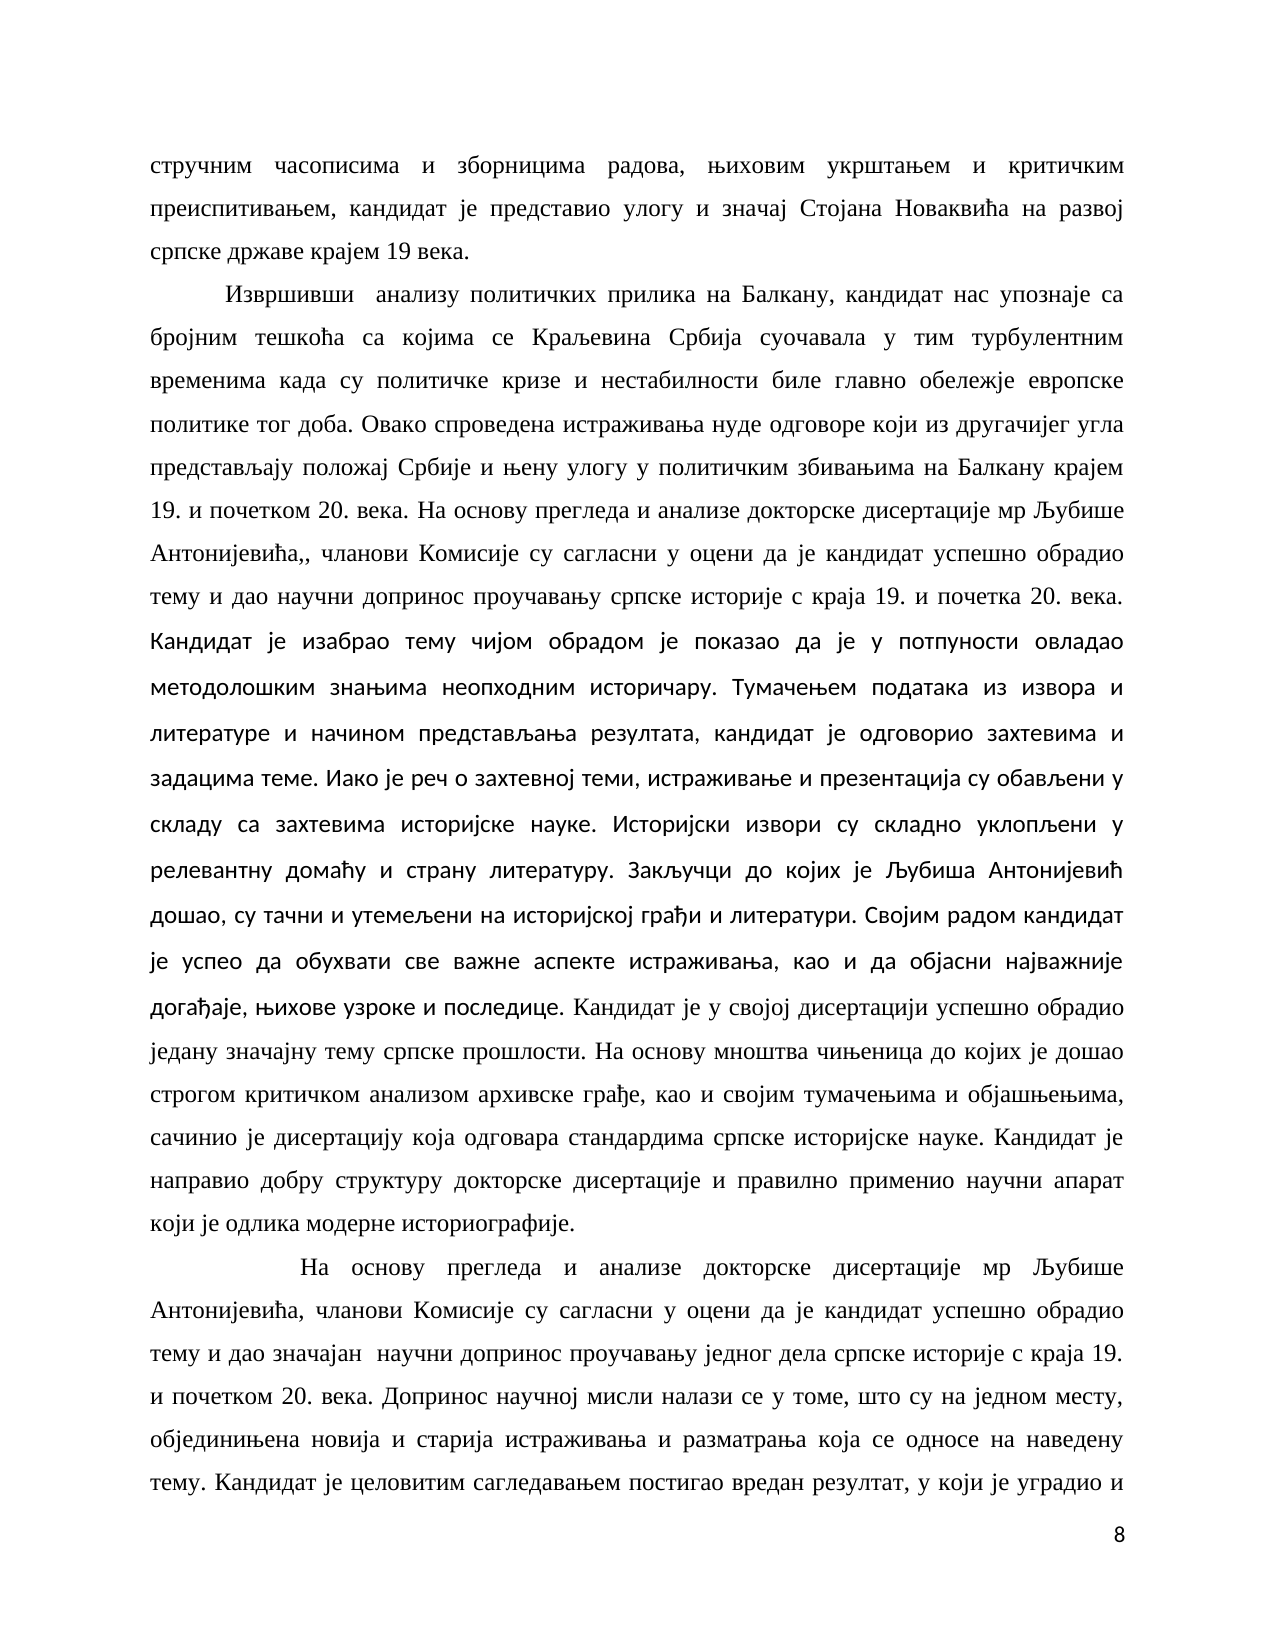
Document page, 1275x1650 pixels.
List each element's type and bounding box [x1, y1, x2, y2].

text [150, 150, 1125, 1496]
